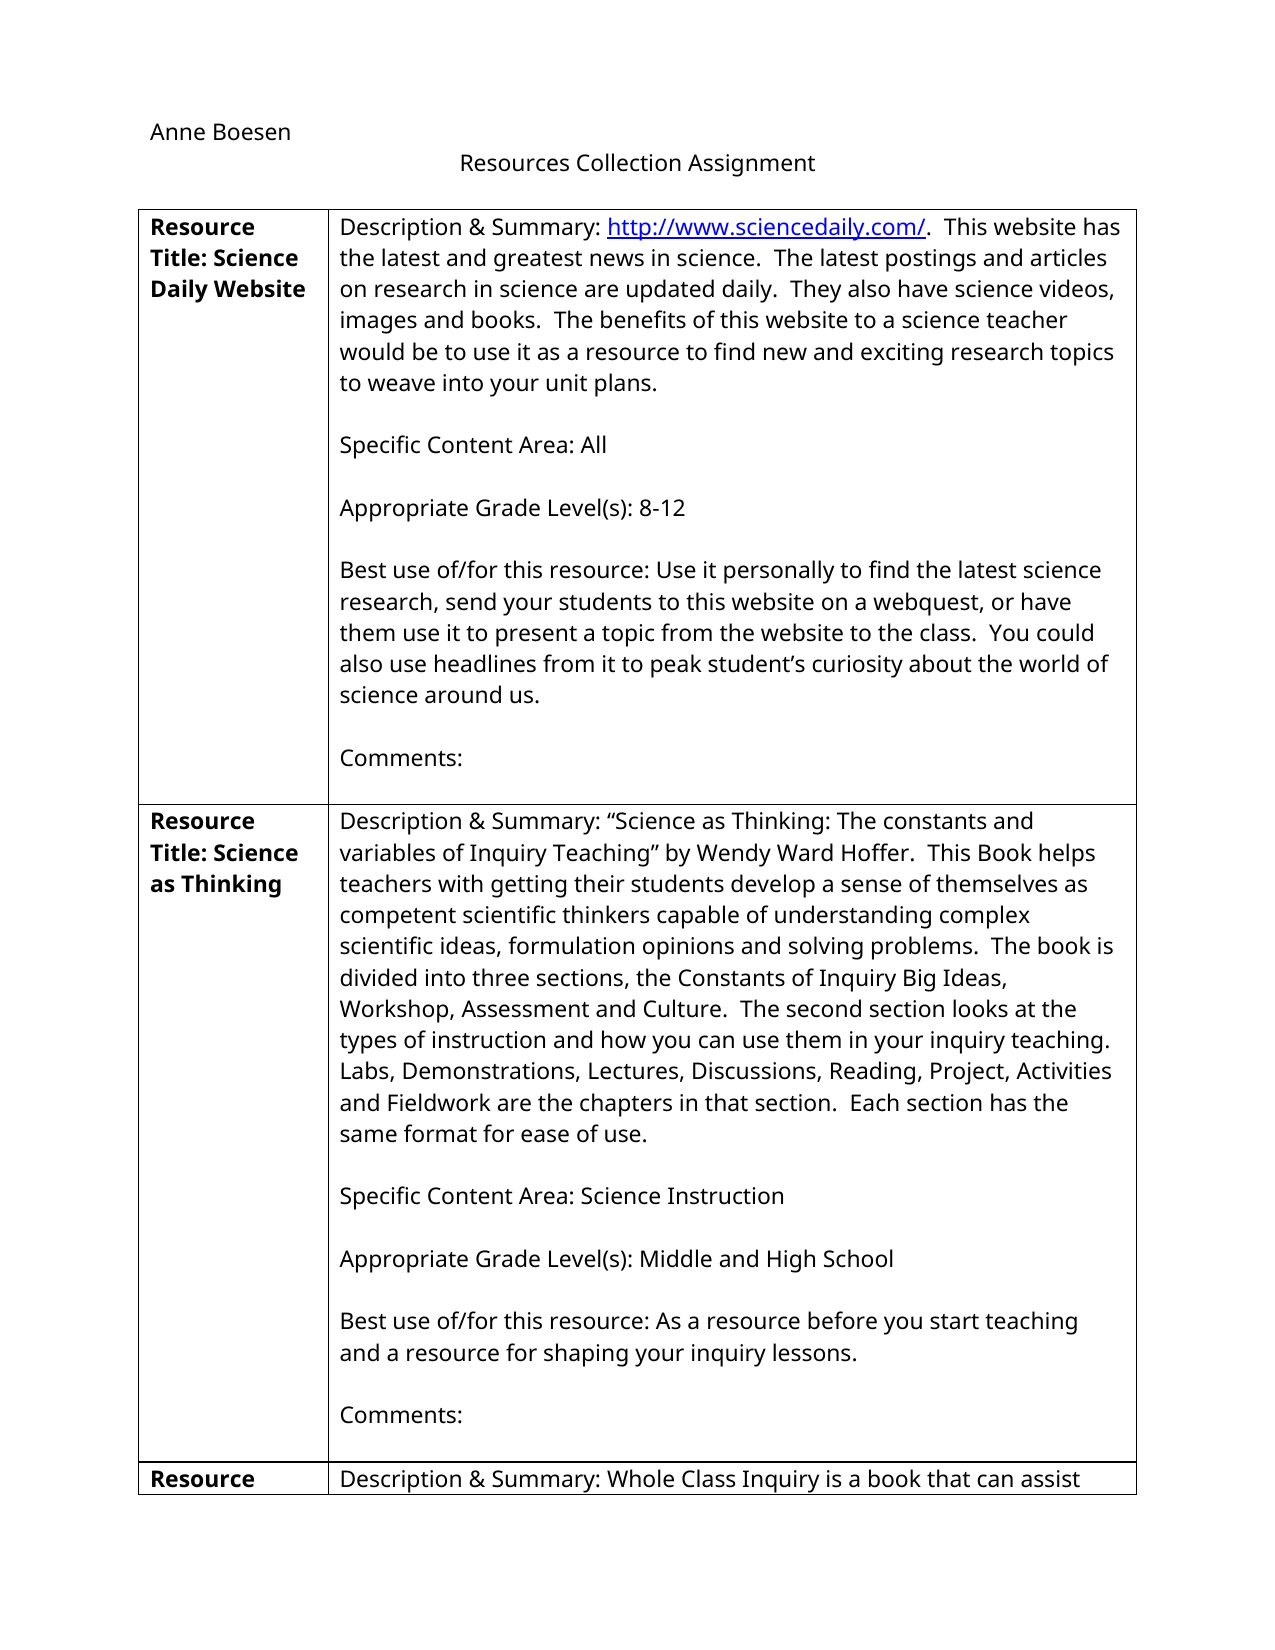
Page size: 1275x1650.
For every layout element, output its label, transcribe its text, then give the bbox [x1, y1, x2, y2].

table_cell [139, 1463, 328, 1494]
table_cell Resource Title: Science as Thinking [139, 805, 328, 1461]
text Resources Collection Assignment [150, 147, 1125, 178]
table_header Description & Summary: http://www.sciencedaily.com/. This website has the latest and greatest news in science. The latest postings and articles on research in science are updated daily. They also have science videos, images and books. The benefits of this website to a science teacher would be to use it as a resource to find new and exciting research topics to weave into your unit plans. Specific Content Area: All Appropriate Grade Level(s): 8-12 Best use of/for this resource: Use it personally to find the latest science research, send your students to this website on a webquest, or have them use it to present a topic from the website to the class. You could also use headlines from it to peak student’s curiosity about the world of science around us. Comments: [329, 210, 1136, 804]
text Anne Boesen [150, 116, 1125, 147]
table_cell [329, 1463, 1136, 1494]
table_cell Description & Summary: “Science as Thinking: The constants and variables of Inquiry Teaching” by Wendy Ward Hoffer. This Book helps teachers with getting their students develop a sense of themselves as competent scientific thinkers capable of understanding complex scientific ideas, formulation opinions and solving problems. The book is divided into three sections, the Constants of Inquiry Big Ideas, Workshop, Assessment and Culture. The second section looks at the types of instruction and how you can use them in your inquiry teaching. Labs, Demonstrations, Lectures, Discussions, Reading, Project, Activities and Fieldwork are the chapters in that section. Each section has the same format for ease of use. Specific Content Area: Science Instruction Appropriate Grade Level(s): Middle and High School Best use of/for this resource: As a resource before you start teaching and a resource for shaping your inquiry lessons. Comments: [329, 805, 1136, 1461]
table_header Resource Title: Science Daily Website [139, 210, 328, 804]
